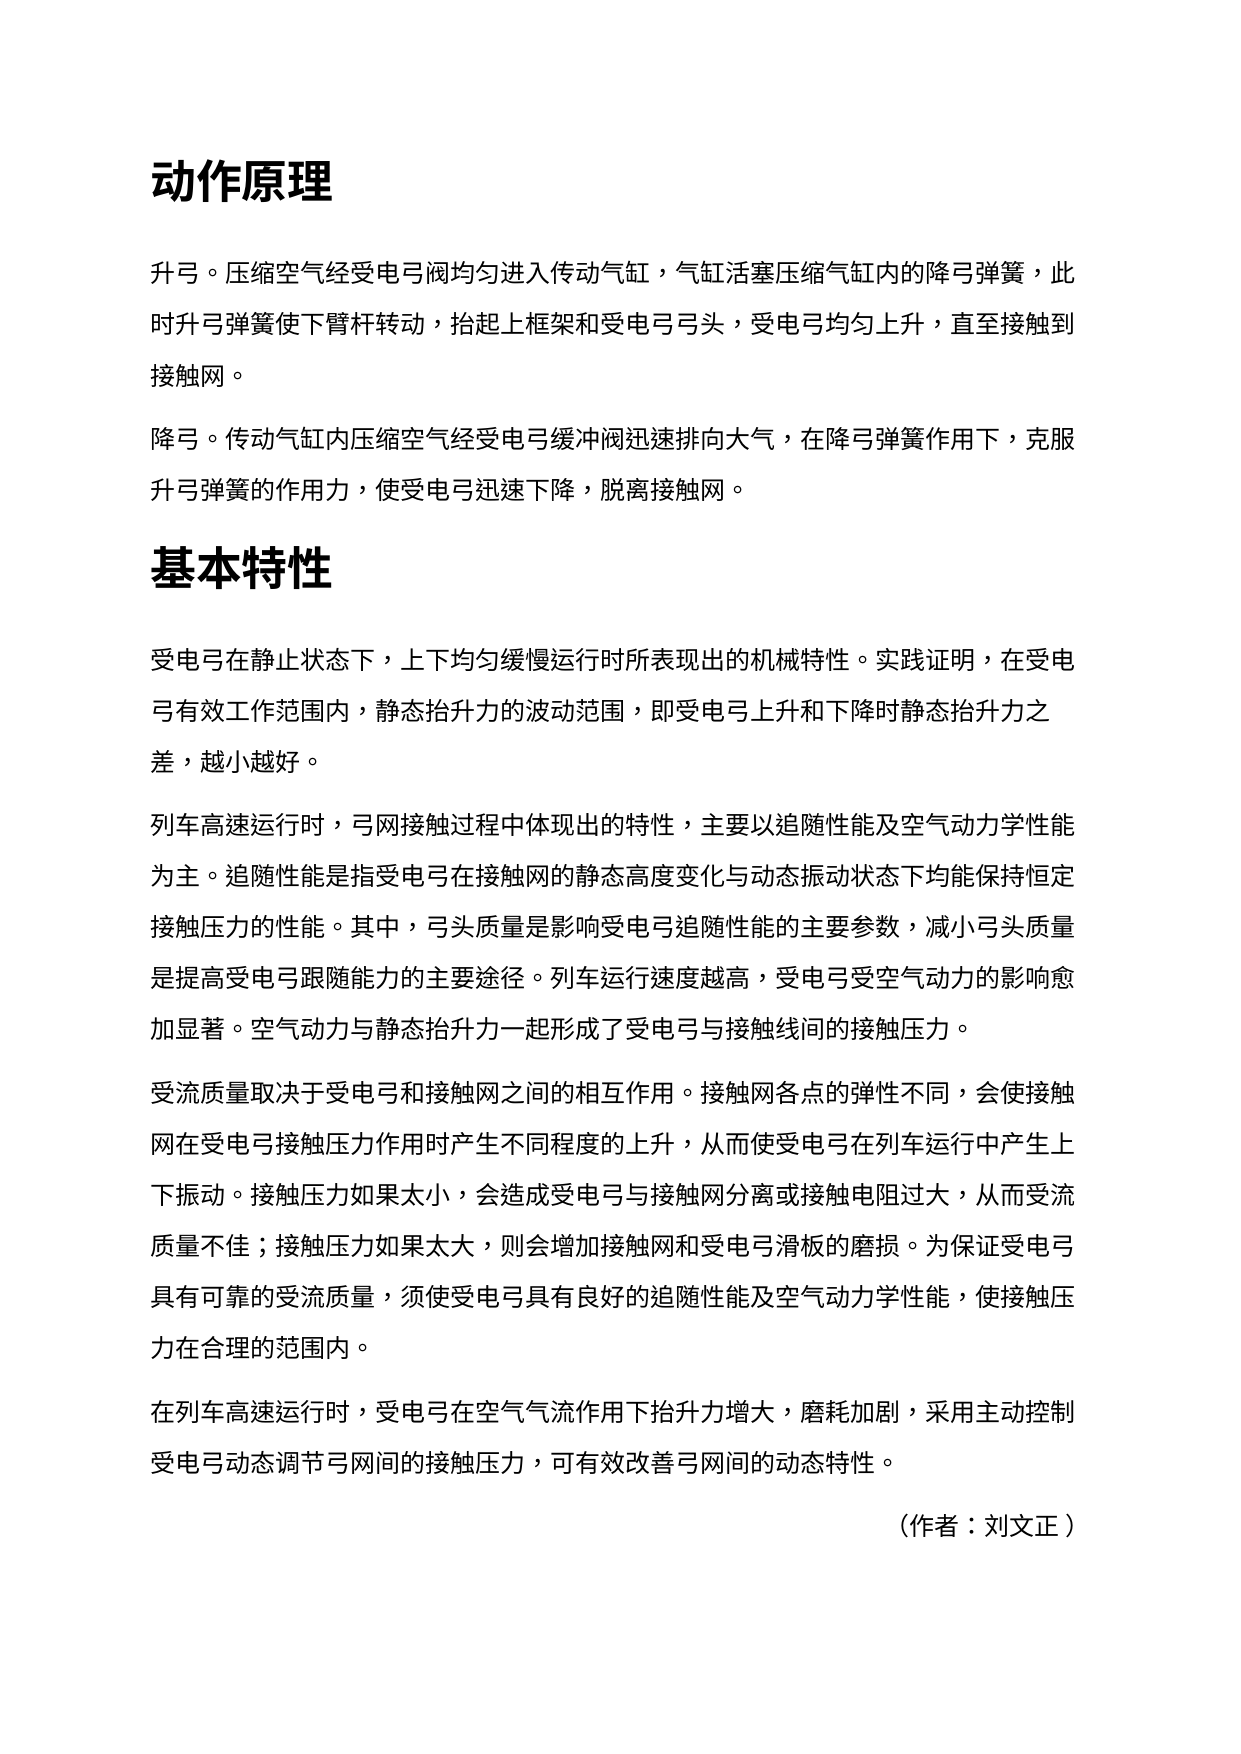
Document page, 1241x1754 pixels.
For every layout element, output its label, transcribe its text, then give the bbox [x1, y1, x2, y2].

text 降弓。传动气缸内压缩空气经受电弓缓冲阀迅速排向大气，在降弓弹簧作用下，克服升弓弹簧的作用力，使受电弓迅速下降，脱离接触网。 [150, 422, 1090, 507]
text 受流质量取决于受电弓和接触网之间的相互作用。接触网各点的弹性不同，会使接触网在受电弓接触压力作用时产生不同程度的上升，从而使受电弓在列车运行中产生上下振动。接触压力如果太小，会造成受电弓与接触网分离或接触电阻过大，从而受流质量不佳；接触压力如果太大，则会增加接触网和受电弓滑板的磨损。为保证受电弓具有可靠的受流质量，须使受电弓具有良好的追随性能及空气动力学性能，使接触压力在合理的范围内。 [150, 1076, 1090, 1365]
text 在列车高速运行时，受电弓在空气气流作用下抬升力增大，磨耗加剧，采用主动控制受电弓动态调节弓网间的接触压力，可有效改善弓网间的动态特性。 [150, 1394, 1090, 1479]
text 列车高速运行时，弓网接触过程中体现出的特性，主要以追随性能及空气动力学性能为主。追随性能是指受电弓在接触网的静态高度变化与动态振动状态下均能保持恒定接触压力的性能。其中，弓头质量是影响受电弓追随性能的主要参数，减小弓头质量是提高受电弓跟随能力的主要途径。列车运行速度越高，受电弓受空气动力的影响愈加显著。空气动力与静态抬升力一起形成了受电弓与接触线间的接触压力。 [150, 808, 1090, 1046]
text 动作原理 [150, 150, 1090, 212]
text （作者：刘文正 ） [150, 1509, 1090, 1543]
text 受电弓在静止状态下，上下均匀缓慢运行时所表现出的机械特性。实践证明，在受电弓有效工作范围内，静态抬升力的波动范围，即受电弓上升和下降时静态抬升力之差，越小越好。 [150, 642, 1090, 778]
text 基本特性 [150, 536, 1090, 599]
text 升弓。压缩空气经受电弓阀均匀进入传动气缸，气缸活塞压缩气缸内的降弓弹簧，此时升弓弹簧使下臂杆转动，抬起上框架和受电弓弓头，受电弓均匀上升，直至接触到接触网。 [150, 256, 1090, 392]
